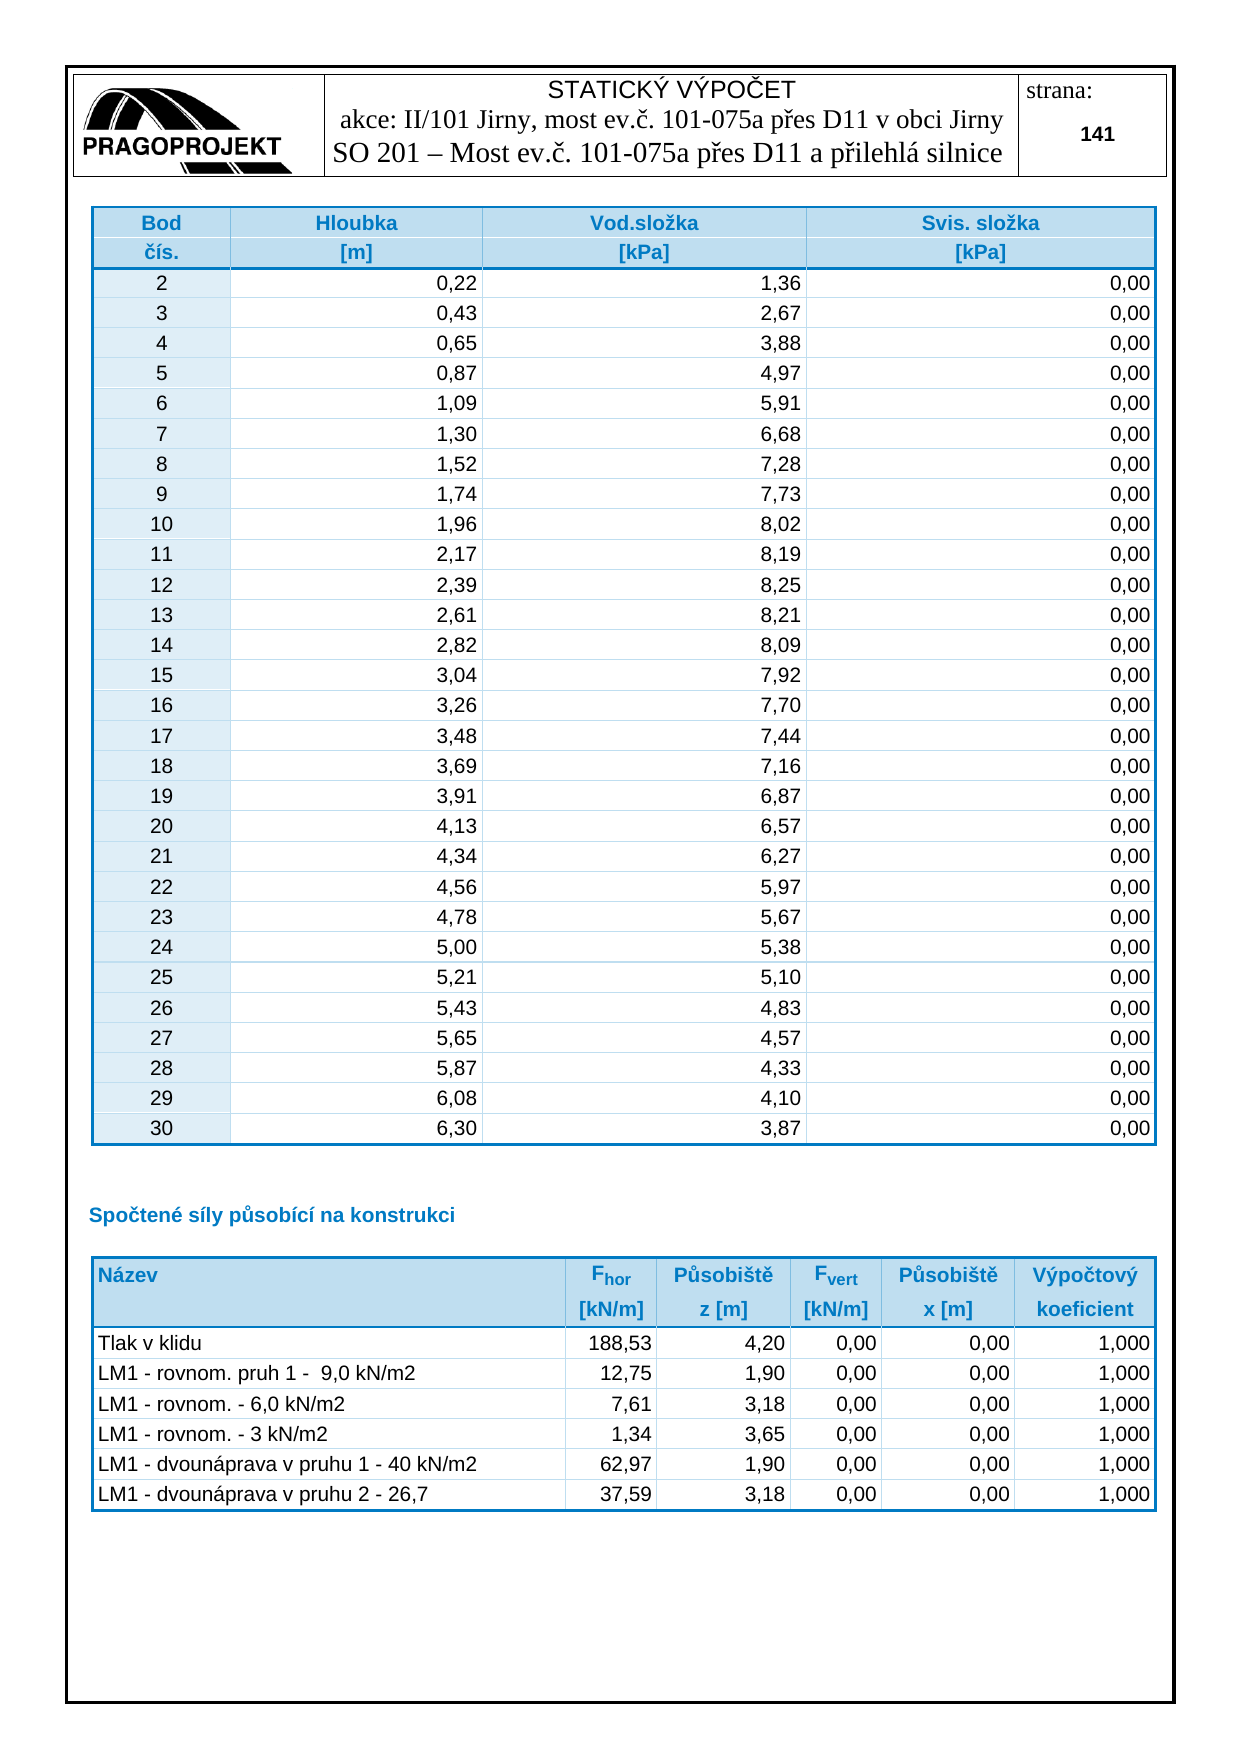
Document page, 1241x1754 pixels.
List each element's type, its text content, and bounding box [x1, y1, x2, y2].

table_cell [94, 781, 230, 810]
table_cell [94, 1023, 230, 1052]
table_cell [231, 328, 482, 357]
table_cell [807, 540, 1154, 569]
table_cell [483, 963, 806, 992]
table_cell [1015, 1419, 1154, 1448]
picture [82, 88, 293, 174]
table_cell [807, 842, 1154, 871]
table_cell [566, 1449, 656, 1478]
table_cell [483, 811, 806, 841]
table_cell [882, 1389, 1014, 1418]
text Spočtené síly působící na konstrukci [89, 1203, 1152, 1227]
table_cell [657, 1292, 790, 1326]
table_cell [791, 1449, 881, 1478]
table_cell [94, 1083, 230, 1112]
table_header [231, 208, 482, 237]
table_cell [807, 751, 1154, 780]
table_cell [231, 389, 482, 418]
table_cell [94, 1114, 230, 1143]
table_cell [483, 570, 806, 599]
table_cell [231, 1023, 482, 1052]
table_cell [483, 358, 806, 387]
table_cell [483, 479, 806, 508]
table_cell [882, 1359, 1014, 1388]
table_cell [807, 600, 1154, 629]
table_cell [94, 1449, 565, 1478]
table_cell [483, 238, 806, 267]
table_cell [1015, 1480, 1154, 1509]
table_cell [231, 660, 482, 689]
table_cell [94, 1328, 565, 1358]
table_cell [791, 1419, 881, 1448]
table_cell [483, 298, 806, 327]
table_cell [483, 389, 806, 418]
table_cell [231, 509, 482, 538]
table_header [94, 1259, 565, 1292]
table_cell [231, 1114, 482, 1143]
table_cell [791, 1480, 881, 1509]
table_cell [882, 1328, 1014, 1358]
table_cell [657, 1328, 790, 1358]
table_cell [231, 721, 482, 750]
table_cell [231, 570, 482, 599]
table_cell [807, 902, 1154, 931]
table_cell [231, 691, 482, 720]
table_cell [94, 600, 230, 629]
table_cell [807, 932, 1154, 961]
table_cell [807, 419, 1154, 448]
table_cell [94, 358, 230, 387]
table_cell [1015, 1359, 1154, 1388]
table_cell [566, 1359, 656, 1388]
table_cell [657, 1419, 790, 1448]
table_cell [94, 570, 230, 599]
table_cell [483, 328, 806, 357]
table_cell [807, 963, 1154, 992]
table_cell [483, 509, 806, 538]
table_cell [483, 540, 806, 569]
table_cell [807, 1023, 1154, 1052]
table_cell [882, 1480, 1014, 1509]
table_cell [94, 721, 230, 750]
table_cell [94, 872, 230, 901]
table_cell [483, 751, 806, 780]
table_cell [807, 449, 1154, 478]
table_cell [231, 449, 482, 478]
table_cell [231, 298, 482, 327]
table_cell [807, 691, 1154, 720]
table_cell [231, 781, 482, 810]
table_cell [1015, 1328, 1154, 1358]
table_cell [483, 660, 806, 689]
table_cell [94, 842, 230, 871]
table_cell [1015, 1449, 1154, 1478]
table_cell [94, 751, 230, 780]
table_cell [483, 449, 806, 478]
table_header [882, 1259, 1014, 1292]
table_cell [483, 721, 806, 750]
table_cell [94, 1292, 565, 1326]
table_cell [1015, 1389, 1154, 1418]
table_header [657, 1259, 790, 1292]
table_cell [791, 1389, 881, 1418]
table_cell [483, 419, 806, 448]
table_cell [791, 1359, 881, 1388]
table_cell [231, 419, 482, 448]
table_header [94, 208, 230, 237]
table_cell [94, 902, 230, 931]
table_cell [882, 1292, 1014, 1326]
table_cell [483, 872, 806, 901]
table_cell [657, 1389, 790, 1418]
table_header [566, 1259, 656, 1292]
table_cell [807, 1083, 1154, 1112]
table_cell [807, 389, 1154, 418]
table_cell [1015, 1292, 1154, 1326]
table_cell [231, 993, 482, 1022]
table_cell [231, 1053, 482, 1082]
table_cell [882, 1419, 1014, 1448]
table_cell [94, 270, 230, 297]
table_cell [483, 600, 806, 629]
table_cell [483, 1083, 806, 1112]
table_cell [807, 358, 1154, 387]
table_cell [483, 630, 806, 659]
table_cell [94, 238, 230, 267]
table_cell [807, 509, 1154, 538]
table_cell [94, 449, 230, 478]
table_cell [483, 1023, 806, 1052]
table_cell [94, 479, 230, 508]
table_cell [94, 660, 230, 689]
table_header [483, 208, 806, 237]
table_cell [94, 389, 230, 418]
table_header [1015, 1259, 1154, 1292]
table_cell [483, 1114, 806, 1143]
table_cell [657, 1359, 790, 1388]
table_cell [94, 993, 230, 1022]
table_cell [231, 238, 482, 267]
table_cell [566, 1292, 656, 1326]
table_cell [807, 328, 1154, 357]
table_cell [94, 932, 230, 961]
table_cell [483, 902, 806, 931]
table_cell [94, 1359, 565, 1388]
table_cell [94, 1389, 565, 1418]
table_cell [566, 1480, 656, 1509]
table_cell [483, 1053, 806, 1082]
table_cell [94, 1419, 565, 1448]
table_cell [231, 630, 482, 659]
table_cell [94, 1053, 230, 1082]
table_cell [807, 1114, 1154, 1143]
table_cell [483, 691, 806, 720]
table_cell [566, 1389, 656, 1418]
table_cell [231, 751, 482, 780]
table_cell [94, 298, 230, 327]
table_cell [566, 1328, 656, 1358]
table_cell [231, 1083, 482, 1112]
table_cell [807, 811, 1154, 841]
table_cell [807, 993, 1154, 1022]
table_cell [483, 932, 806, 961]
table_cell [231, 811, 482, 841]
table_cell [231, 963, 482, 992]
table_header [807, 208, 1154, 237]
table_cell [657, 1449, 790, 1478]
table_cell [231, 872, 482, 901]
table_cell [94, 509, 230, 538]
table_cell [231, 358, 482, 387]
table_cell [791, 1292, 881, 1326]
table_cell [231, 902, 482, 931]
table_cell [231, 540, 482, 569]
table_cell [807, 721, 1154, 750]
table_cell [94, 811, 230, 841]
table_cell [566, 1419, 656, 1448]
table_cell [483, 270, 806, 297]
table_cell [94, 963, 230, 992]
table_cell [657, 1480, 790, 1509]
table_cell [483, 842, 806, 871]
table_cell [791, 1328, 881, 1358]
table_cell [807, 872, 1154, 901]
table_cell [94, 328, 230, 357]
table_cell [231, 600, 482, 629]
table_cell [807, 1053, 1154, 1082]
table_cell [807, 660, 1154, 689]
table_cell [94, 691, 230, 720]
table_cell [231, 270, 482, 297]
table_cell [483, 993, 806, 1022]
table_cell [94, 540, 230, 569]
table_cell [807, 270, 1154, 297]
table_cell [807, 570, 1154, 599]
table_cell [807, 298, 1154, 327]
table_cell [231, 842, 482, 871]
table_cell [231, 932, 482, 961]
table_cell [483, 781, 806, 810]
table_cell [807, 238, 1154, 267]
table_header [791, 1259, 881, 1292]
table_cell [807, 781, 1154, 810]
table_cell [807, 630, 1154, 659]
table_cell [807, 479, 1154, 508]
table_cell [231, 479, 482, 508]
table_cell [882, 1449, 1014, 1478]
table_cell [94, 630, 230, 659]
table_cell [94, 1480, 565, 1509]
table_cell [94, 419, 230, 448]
